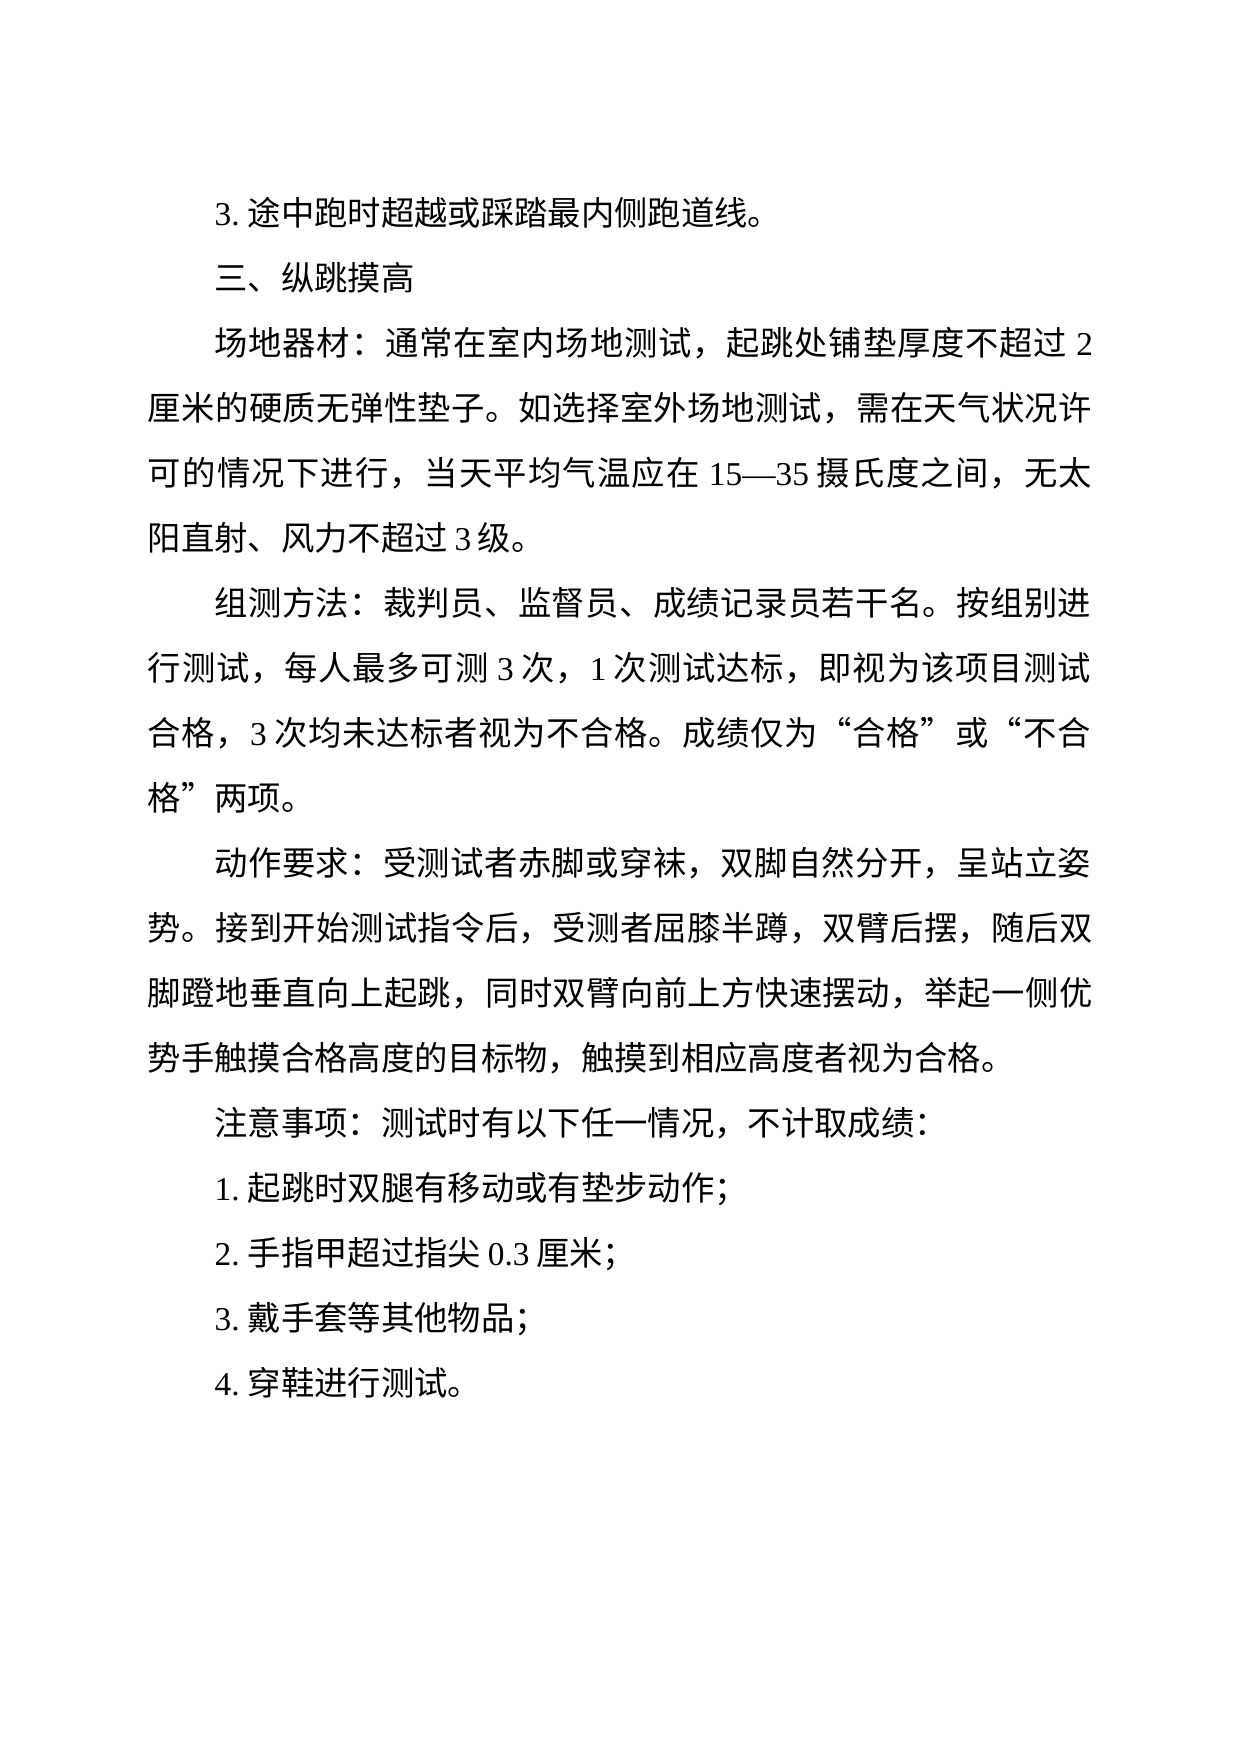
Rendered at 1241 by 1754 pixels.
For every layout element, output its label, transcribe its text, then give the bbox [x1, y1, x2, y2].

text 注意事项：测试时有以下任一情况，不计取成绩： [148, 1088, 1093, 1153]
text 4. 穿鞋进行测试。 [148, 1348, 1093, 1413]
text 3. 戴手套等其他物品； [148, 1283, 1093, 1348]
text 2. 手指甲超过指尖0.3厘米； [148, 1218, 1093, 1283]
text 1. 起跳时双腿有移动或有垫步动作； [148, 1153, 1093, 1218]
text 组测方法：裁判员、监督员、成绩记录员若干名。按组别进行测试，每人最多可测3次，1次测试达标，即视为该项目测试合格，3次均未达标者视为不合格。成绩仅为“合格”或“不合格”两项。 [148, 568, 1093, 828]
text 3. 途中跑时超越或踩踏最内侧跑道线。 [148, 178, 1093, 243]
text 动作要求：受测试者赤脚或穿袜，双脚自然分开，呈站立姿势。接到开始测试指令后，受测者屈膝半蹲，双臂后摆，随后双脚蹬地垂直向上起跳，同时双臂向前上方快速摆动，举起一侧优势手触摸合格高度的目标物，触摸到相应高度者视为合格。 [148, 828, 1093, 1088]
text 三、纵跳摸高 [148, 243, 1093, 308]
text 场地器材：通常在室内场地测试，起跳处铺垫厚度不超过2厘米的硬质无弹性垫子。如选择室外场地测试，需在天气状况许可的情况下进行，当天平均气温应在15—35摄氏度之间，无太阳直射、风力不超过3级。 [148, 308, 1093, 568]
